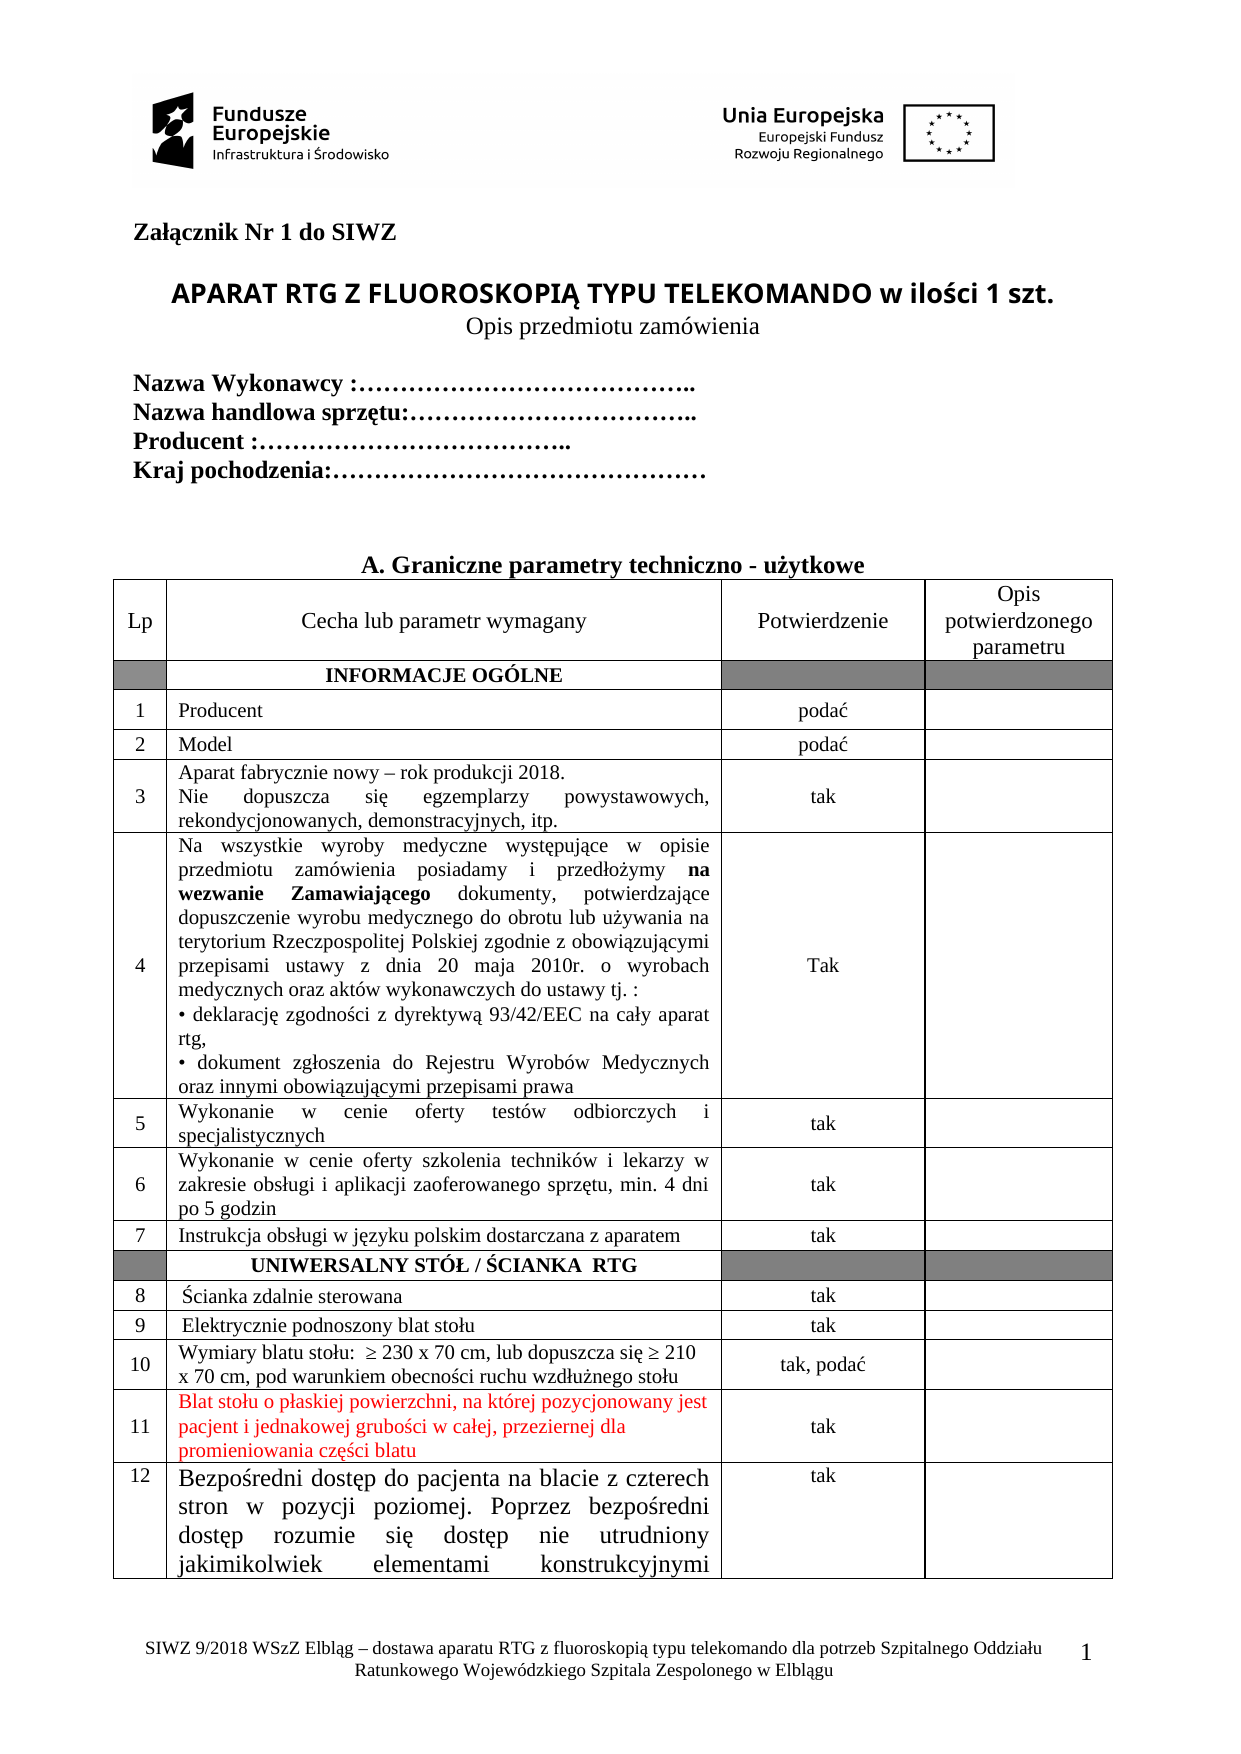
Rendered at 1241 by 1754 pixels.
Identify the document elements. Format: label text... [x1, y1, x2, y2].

table_cell Producent [167, 690, 721, 729]
table_cell 6 [114, 1148, 166, 1220]
text A. Graniczne parametry techniczno - użytkowe [133, 551, 1093, 579]
table_cell Blat stołu o płaskiej powierzchni, na której pozycjonowany jest pacjent i jednakowej grubości w całej, przeziernej dla promieniowania części blatu [167, 1390, 721, 1462]
table_cell tak [722, 1281, 924, 1309]
table_cell 3 [114, 760, 166, 832]
table_cell [926, 1099, 1112, 1147]
table_cell tak [722, 760, 924, 832]
table_cell 8 [114, 1281, 166, 1309]
table_cell Ścianka zdalnie sterowana [167, 1281, 721, 1309]
text Nazwa Wykonawcy :………………………………….. [133, 368, 1093, 397]
table_cell podać [722, 690, 924, 729]
table_cell UNIWERSALNY STÓŁ / ŚCIANKA RTG [167, 1251, 721, 1280]
table_cell [926, 1311, 1112, 1339]
table_cell tak [722, 1148, 924, 1220]
text Nazwa handlowa sprzętu:…………………………….. [133, 397, 1093, 426]
table_cell tak [722, 1463, 924, 1578]
table_cell [926, 833, 1112, 1098]
table_cell 10 [114, 1340, 166, 1388]
table_cell 7 [114, 1221, 166, 1250]
table_cell 1 [114, 690, 166, 729]
table_header Lp [114, 580, 166, 659]
text Producent :……………………………….. [133, 426, 1093, 455]
table_header Potwierdzenie [722, 580, 924, 659]
table_cell INFORMACJE OGÓLNE [167, 661, 721, 689]
table_cell Model [167, 730, 721, 759]
table_header Cecha lub parametr wymagany [167, 580, 721, 659]
table_cell Wykonanie w cenie oferty testów odbiorczych i specjalistycznych [167, 1099, 721, 1147]
table_cell [926, 760, 1112, 832]
table_cell tak, podać [722, 1340, 924, 1388]
table_cell [926, 1221, 1112, 1250]
table_cell podać [722, 730, 924, 759]
table_cell Elektrycznie podnoszony blat stołu [167, 1311, 721, 1339]
table_cell 12 [114, 1463, 166, 1578]
table_cell [926, 1251, 1112, 1280]
table_cell Wykonanie w cenie oferty szkolenia techników i lekarzy w zakresie obsługi i aplikacji zaoferowanego sprzętu, min. 4 dni po 5 godzin [167, 1148, 721, 1220]
text Kraj pochodzenia:……………………………………… [133, 455, 1093, 483]
text Opis przedmiotu zamówienia [133, 311, 1093, 340]
table_cell tak [722, 1311, 924, 1339]
table_cell [926, 730, 1112, 759]
table_cell Tak [722, 833, 924, 1098]
table_cell 11 [114, 1390, 166, 1462]
table_cell Wymiary blatu stołu: ≥ 230 x 70 cm, lub dopuszcza się ≥ 210 x 70 cm, pod warunkiem obecności ruchu wzdłużnego stołu [167, 1340, 721, 1388]
table_cell Instrukcja obsługi w języku polskim dostarczana z aparatem [167, 1221, 721, 1250]
table_cell [722, 1251, 924, 1280]
table_cell [114, 661, 166, 689]
table_cell tak [722, 1099, 924, 1147]
table_cell [926, 690, 1112, 729]
table_cell Aparat fabrycznie nowy – rok produkcji 2018. Nie dopuszcza się egzemplarzy powystawowych, rekondycjonowanych, demonstracyjnych, itp. [167, 760, 721, 832]
table_cell [926, 1148, 1112, 1220]
table_header Opis potwierdzonego parametru [926, 580, 1112, 659]
table_cell tak [722, 1221, 924, 1250]
table_cell 4 [114, 833, 166, 1098]
table_cell 5 [114, 1099, 166, 1147]
table_cell [926, 1281, 1112, 1309]
table_cell [926, 661, 1112, 689]
text APARAT RTG Z FLUOROSKOPIĄ TYPU TELEKOMANDO w ilości 1 szt. [133, 274, 1093, 311]
table_cell [926, 1390, 1112, 1462]
table_cell 9 [114, 1311, 166, 1339]
picture [132, 73, 1015, 188]
table_cell [926, 1340, 1112, 1388]
table_cell tak [722, 1390, 924, 1462]
text Załącznik Nr 1 do SIWZ [133, 217, 1093, 245]
table_cell Na wszystkie wyroby medyczne występujące w opisie przedmiotu zamówienia posiadamy i przedłożymy na wezwanie Zamawiającego dokumenty, potwierdzające dopuszczenie wyrobu medycznego do obrotu lub używania na terytorium Rzeczpospolitej Polskiej zgodnie z obowiązującymi przepisami ustawy z dnia 20 maja 2010r. o wyrobach medycznych oraz aktów wykonawczych do ustawy tj. : • deklarację zgodności z dyrektywą 93/42/EEC na cały aparat rtg, • dokument zgłoszenia do Rejestru Wyrobów Medycznych oraz innymi obowiązującymi przepisami prawa [167, 833, 721, 1098]
table_cell 2 [114, 730, 166, 759]
table_cell [722, 661, 924, 689]
table_cell [114, 1251, 166, 1280]
table_cell [926, 1463, 1112, 1578]
